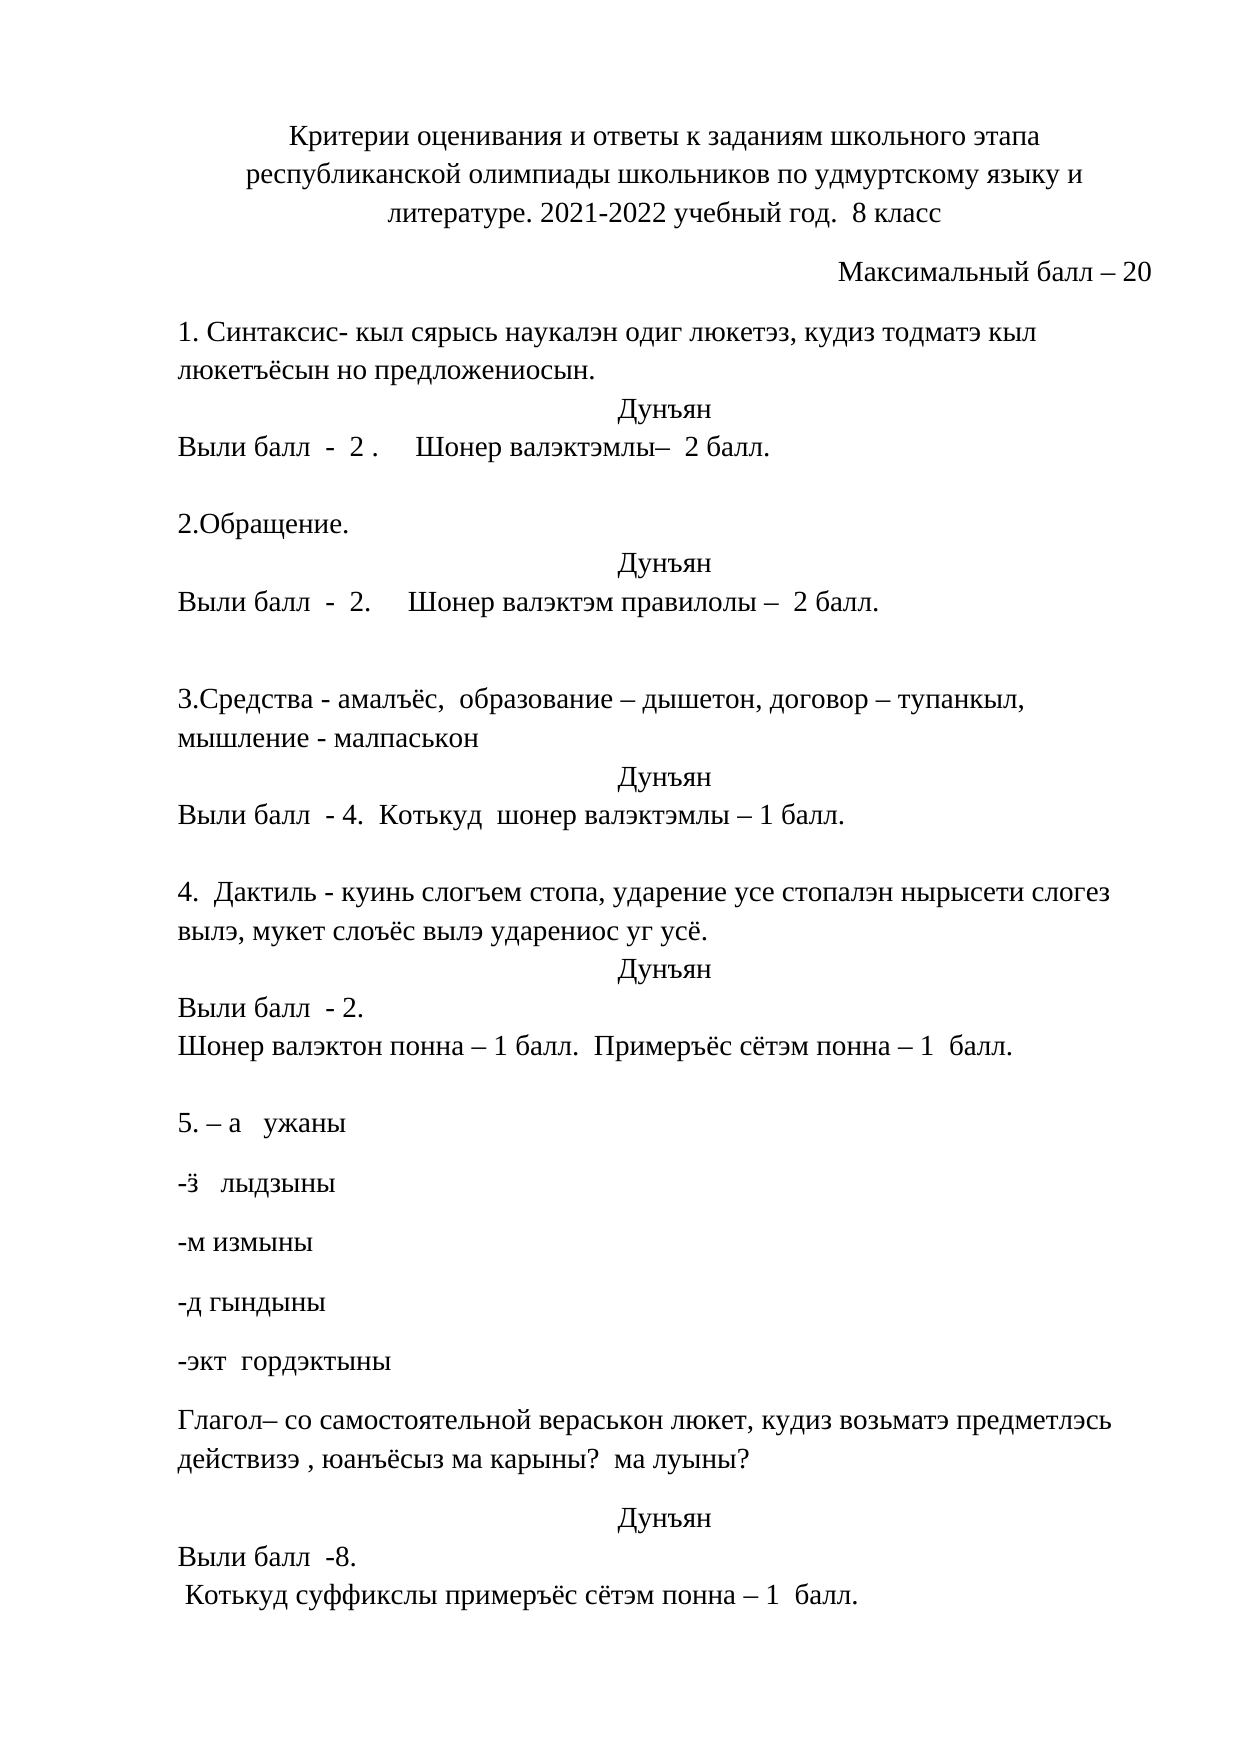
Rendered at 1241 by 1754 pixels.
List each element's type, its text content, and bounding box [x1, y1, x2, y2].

text Котькуд суффикслы примеръёс сётэм понна – 1 балл. [177, 1577, 1152, 1611]
text Дунъян [177, 759, 1152, 792]
text 1. Синтаксис- кыл сярысь наукалэн одиг люкетэз, кудиз тодматэ кыл люкетъёсын но предложениосын. [177, 314, 1152, 386]
text Выли балл - 2. Шонер валэктэм правилолы – 2 балл. [177, 584, 1152, 617]
text Выли балл - 2. [177, 990, 1152, 1023]
text Дунъян [177, 391, 1152, 424]
text Выли балл -8. [177, 1539, 1152, 1572]
text Максимальный балл – 20 [177, 254, 1152, 288]
text -д гындыны [177, 1284, 1152, 1317]
text Дунъян [177, 545, 1152, 579]
text Шонер валэктон понна – 1 балл. Примеръёс сётэм понна – 1 балл. [177, 1028, 1152, 1062]
text Глагол– со самостоятельной вераськон люкет, кудиз возьматэ предметлэсь действизэ , юанъёсыз ма карыны? ма луыны? [177, 1402, 1152, 1474]
text 3.Средства - амалъёс, образование – дышетон, договор – тупанкыл, мышление - малпаськон [177, 682, 1152, 754]
text Выли балл - 4. Котькуд шонер валэктэмлы – 1 балл. [177, 797, 1152, 831]
text -м измыны [177, 1224, 1152, 1258]
text Критерии оценивания и ответы к заданиям школьного этапа республиканской олимпиады школьников по удмуртскому языку и литературе. 2021-2022 учебный год. 8 класс [177, 118, 1152, 229]
text -экт гордэктыны [177, 1343, 1152, 1377]
text 2.Обращение. [177, 507, 1152, 540]
text 4. Дактиль - куинь слогъем стопа, ударение усе стопалэн нырысети слогез вылэ, мукет слоъёс вылэ ударениос уг усё. [177, 874, 1152, 946]
text Дунъян [177, 951, 1152, 985]
text Выли балл - 2 . Шонер валэктэмлы– 2 балл. [177, 429, 1152, 463]
text -ӟ лыдзыны [177, 1165, 1152, 1198]
text Дунъян [177, 1500, 1152, 1534]
text 5. – а ужаны [177, 1106, 1152, 1139]
